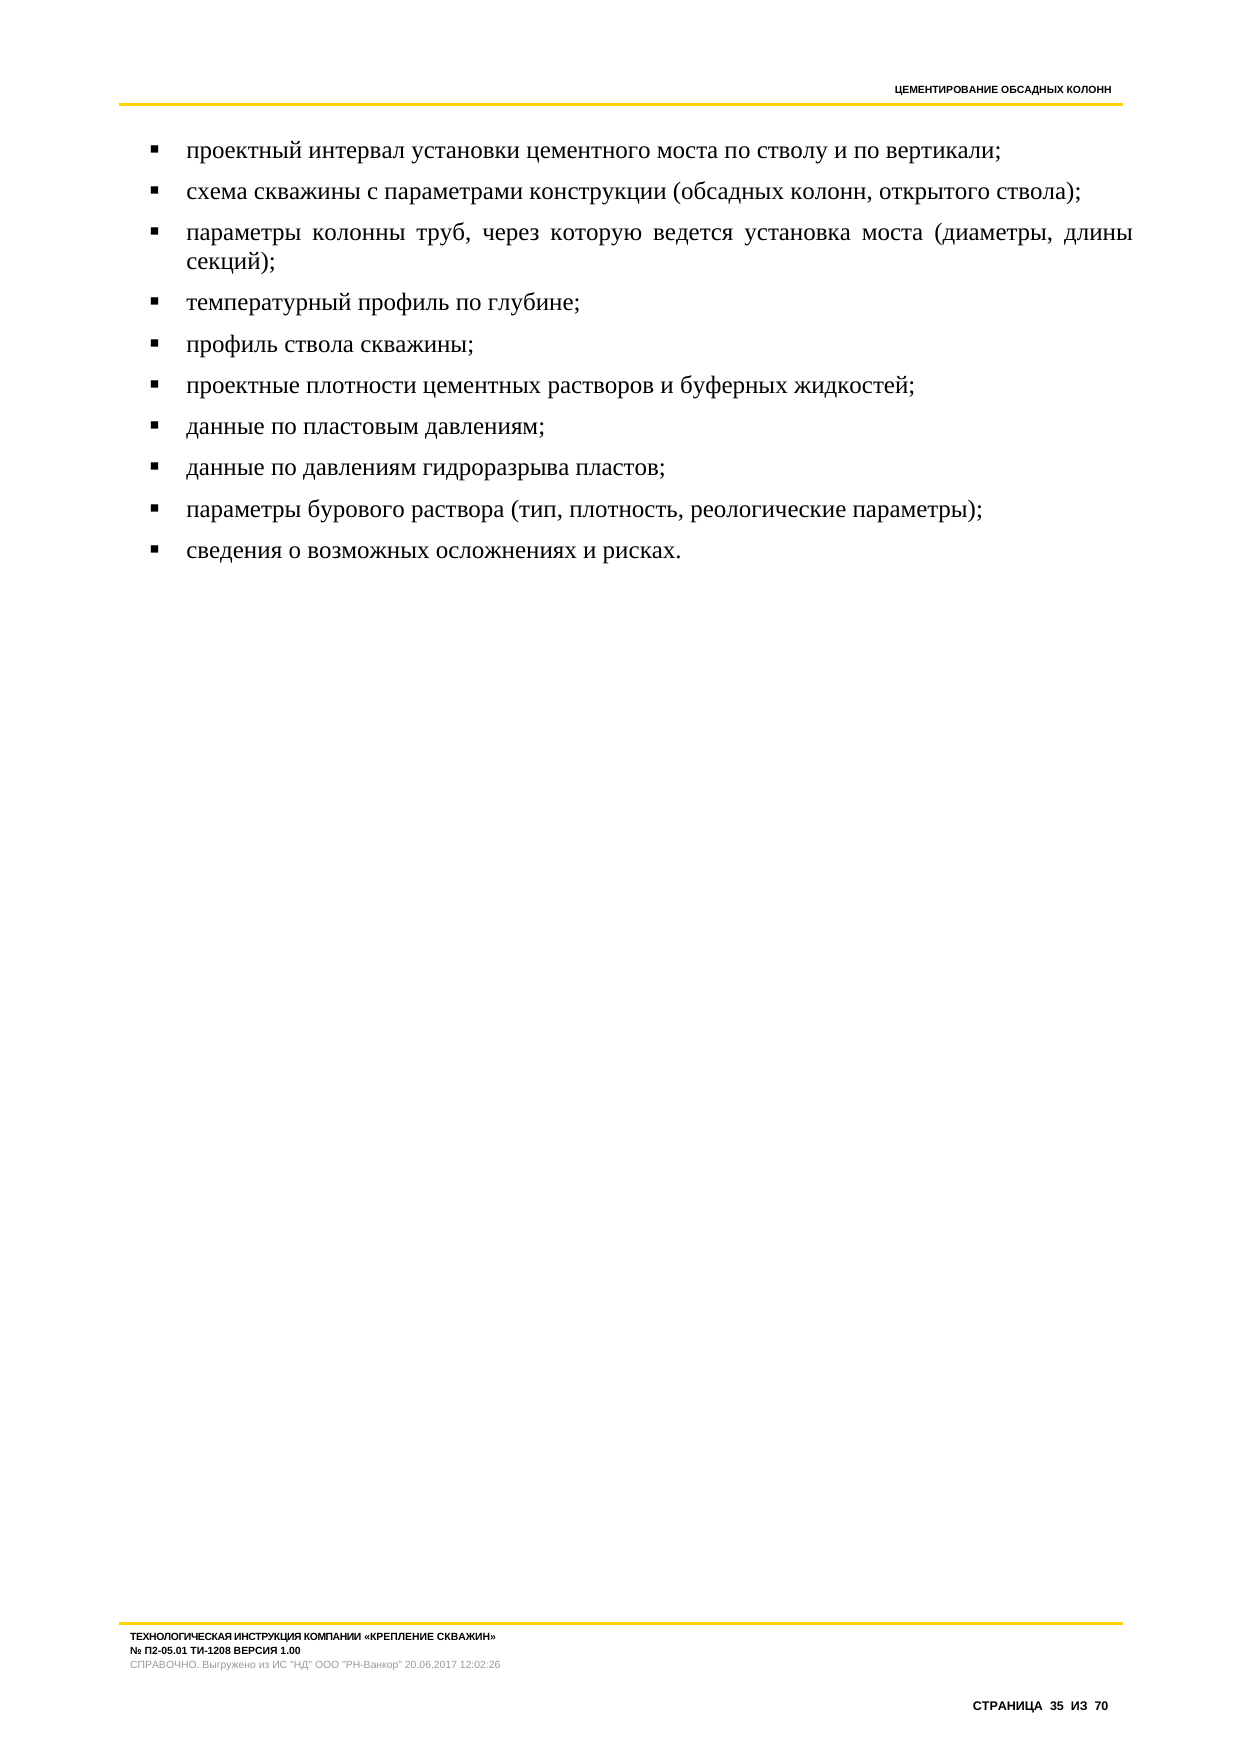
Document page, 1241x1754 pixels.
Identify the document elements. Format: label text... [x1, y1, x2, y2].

list проектные плотности цементных растворов и буферных жидкостей; [149, 370, 1134, 399]
list температурный профиль по глубине; [149, 287, 1134, 316]
list параметры бурового раствора (тип, плотность, реологические параметры); [149, 494, 1134, 522]
list сведения о возможных осложнениях и рисках. [149, 535, 1134, 564]
list проектный интервал установки цементного моста по стволу и по вертикали; [149, 135, 1134, 164]
list данные по пластовым давлениям; [149, 411, 1134, 440]
list данные по давлениям гидроразрыва пластов; [149, 452, 1134, 481]
list схема скважины с параметрами конструкции (обсадных колонн, открытого ствола); [149, 176, 1134, 205]
list профиль ствола скважины; [149, 329, 1134, 357]
list параметры колонны труб, через которую ведется установка моста (диаметры, длины секций); [149, 217, 1134, 275]
